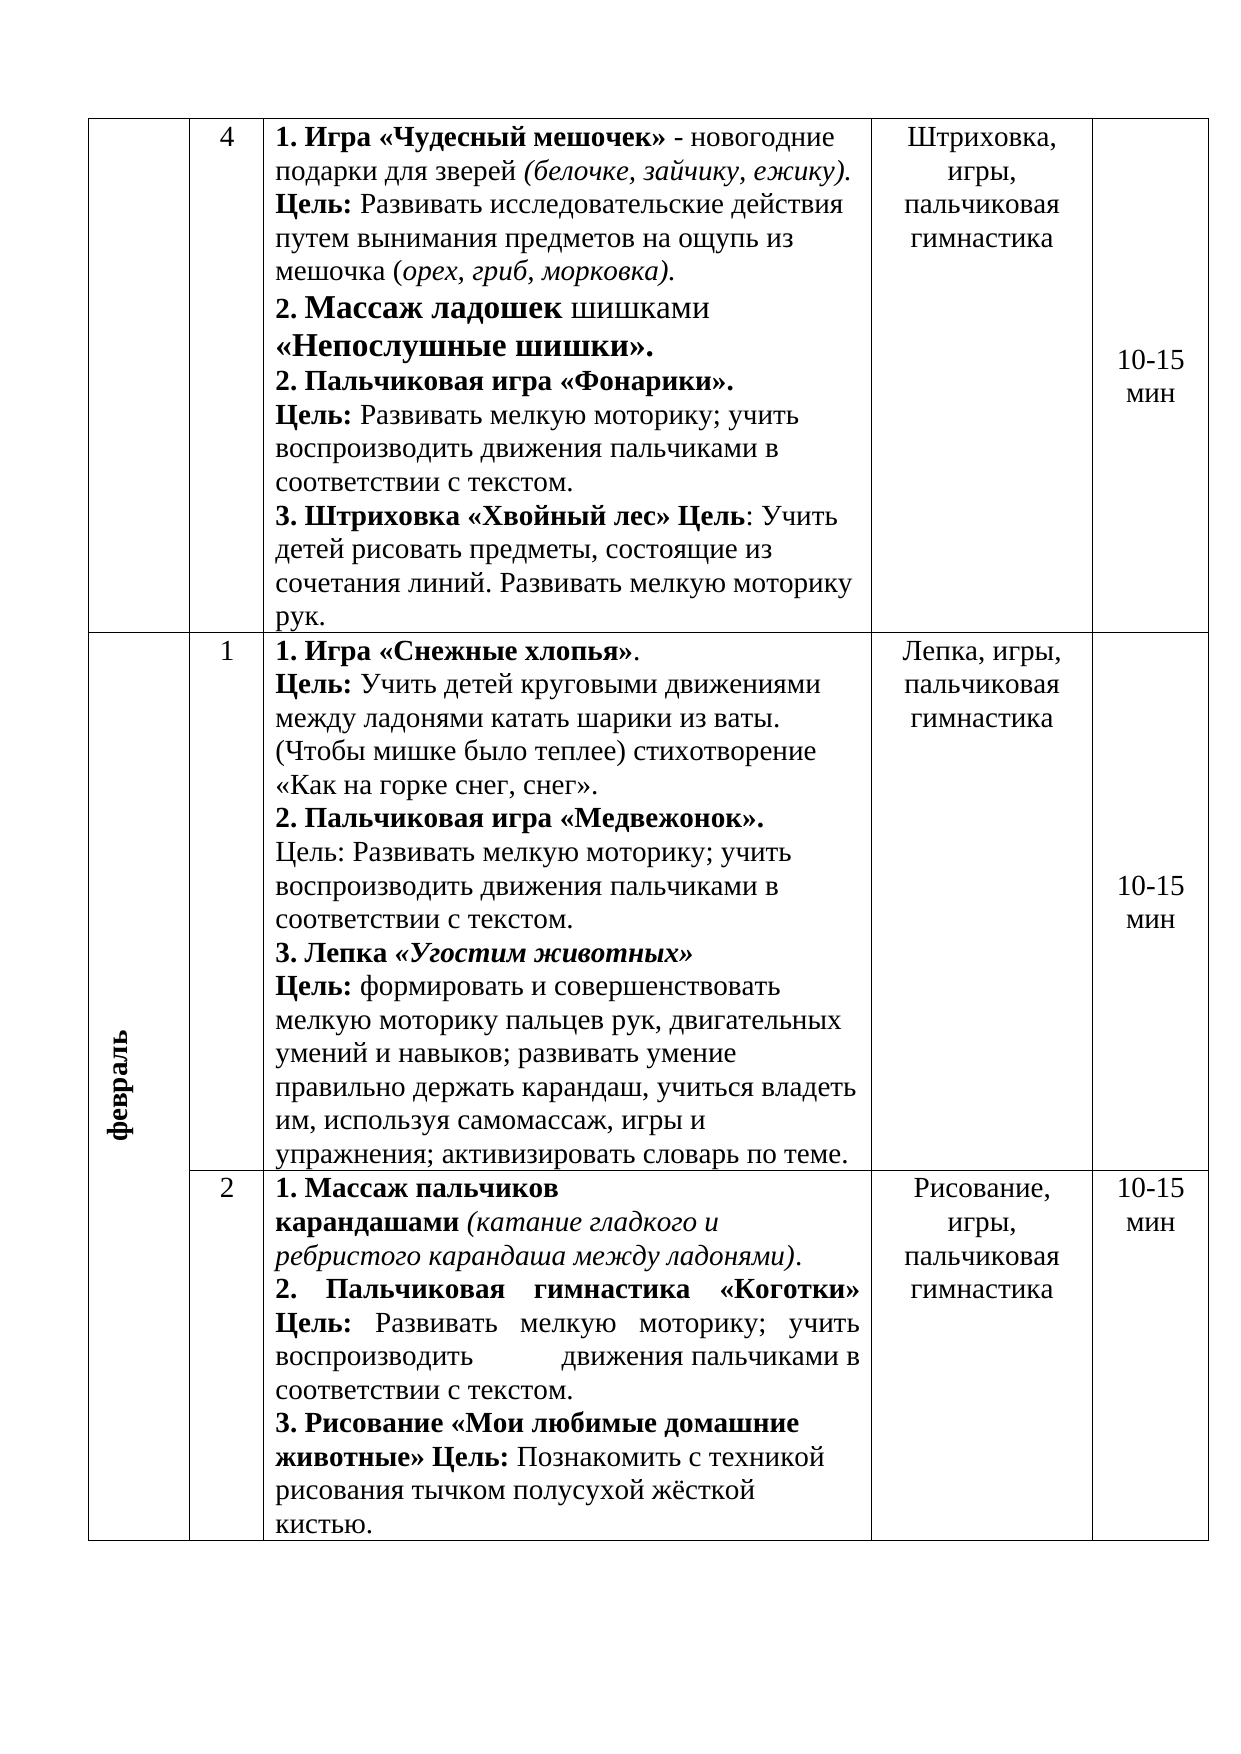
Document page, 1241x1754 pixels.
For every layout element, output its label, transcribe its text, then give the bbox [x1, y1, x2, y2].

table_cell 4 [190, 119, 263, 632]
table_cell Рисование, игры, пальчиковая гимнастика [872, 1171, 1092, 1539]
table_cell 1. Массаж пальчиков карандашами (катание гладкого и ребристого карандаша между ладонями). 2. Пальчиковая гимнастика «Коготки» Цель: Развивать мелкую моторику; учить воспроизводить движения пальчиками в соответствии с текстом. 3. Рисование «Мои любимые домашние животные» Цель: Познакомить с техникой рисования тычком полусухой жёсткой кистью. [264, 1171, 871, 1539]
table_cell 1. Игра «Снежные хлопья». Цель: Учить детей круговыми движениями между ладонями катать шарики из ваты. (Чтобы мишке было теплее) стихотворение «Как на горке снег, снег». 2. Пальчиковая игра «Медвежонок». Цель: Развивать мелкую моторику; учить воспроизводить движения пальчиками в соответствии с текстом. 3. Лепка «Угостим животных» Цель: формировать и совершенствовать мелкую моторику пальцев рук, двигательных умений и навыков; развивать умение правильно держать карандаш, учиться владеть им, используя самомассаж, игры и упражнения; активизировать словарь по теме. [264, 633, 871, 1169]
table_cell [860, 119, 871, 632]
table_cell Лепка, игры, пальчиковая гимнастика [872, 633, 1092, 1169]
table_cell Штриховка, игры, пальчиковая гимнастика [872, 119, 1092, 632]
table_cell февраль [89, 633, 189, 1539]
table_cell 10-15 мин [1093, 119, 1208, 632]
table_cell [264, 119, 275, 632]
table_cell 10-15 мин [1093, 1171, 1208, 1539]
table_cell 10-15 мин [1093, 633, 1208, 1169]
table_cell 1 [190, 633, 263, 1169]
table_cell 2 [190, 1171, 263, 1539]
